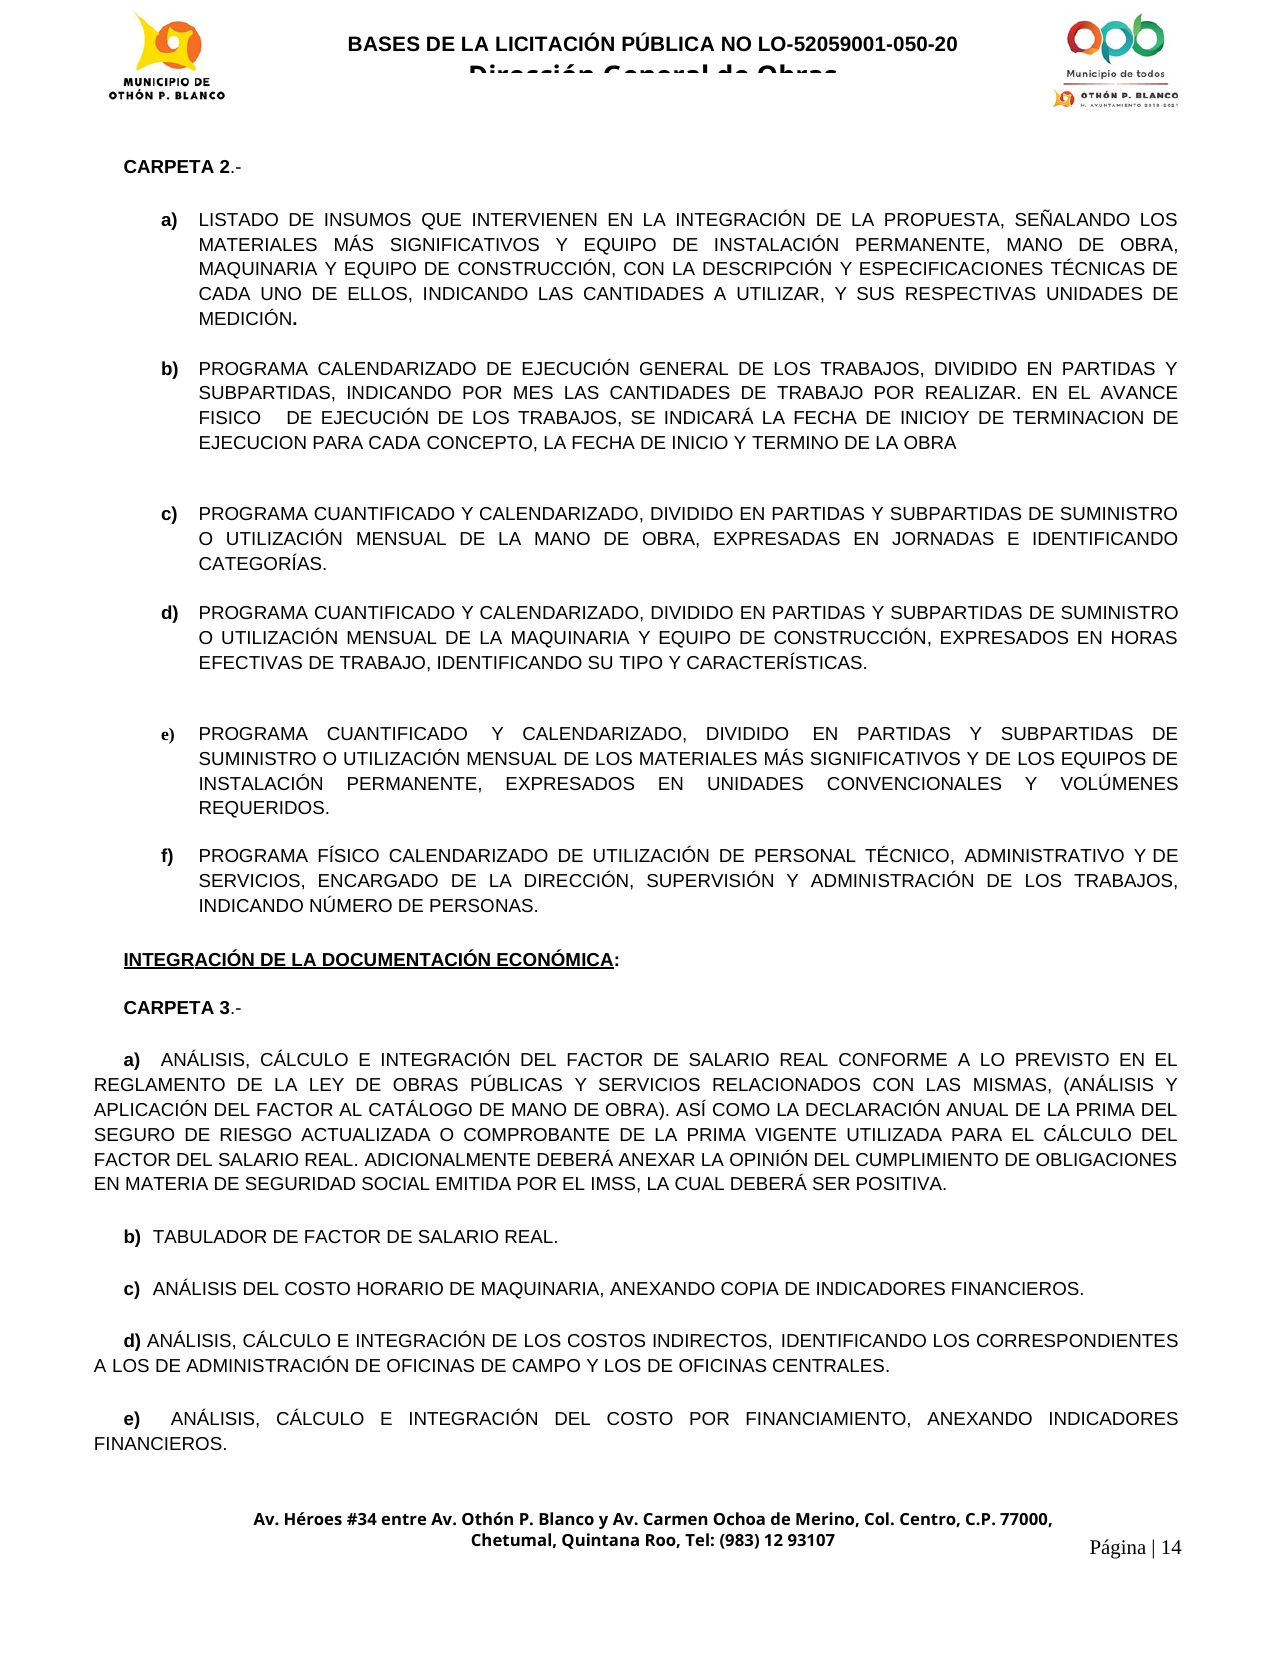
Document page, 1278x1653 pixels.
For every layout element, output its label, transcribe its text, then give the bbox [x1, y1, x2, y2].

text a) ANÁLISIS, CÁLCULO E INTEGRACIÓN DEL FACTOR DE SALARIO REAL CONFORME A LO PREVISTO EN EL REGLAMENTO DE LA LEY DE OBRAS PÚBLICAS Y SERVICIOS RELACIONADOS CON LAS MISMAS, (ANÁLISIS Y APLICACIÓN DEL FACTOR AL CATÁLOGO DE MANO DE OBRA). ASÍ COMO LA DECLARACIÓN ANUAL DE LA PRIMA DEL SEGURO DE RIESGO ACTUALIZADA O COMPROBANTE DE LA PRIMA VIGENTE UTILIZADA PARA EL CÁLCULO DEL FACTOR DEL SALARIO REAL. ADICIONALMENTE DEBERÁ ANEXAR LA OPINIÓN DEL CUMPLIMIENTO DE OBLIGACIONES EN MATERIA DE SEGURIDAD SOCIAL EMITIDA POR EL IMSS, LA CUAL DEBERÁ SER POSITIVA. [94, 1049, 1178, 1195]
text CARPETA 2.- [94, 156, 1178, 178]
picture [1049, 13, 1192, 113]
text d) ANÁLISIS, CÁLCULO E INTEGRACIÓN DE LOS COSTOS INDIRECTOS, IDENTIFICANDO LOS CORRESPONDIENTES A LOS DE ADMINISTRACIÓN DE OFICINAS DE CAMPO Y LOS DE OFICINAS CENTRALES. [94, 1330, 1178, 1377]
list PROGRAMA CUANTIFICADO Y CALENDARIZADO, DIVIDIDO EN PARTIDAS Y SUBPARTIDAS DE SUMINISTRO O UTILIZACIÓN MENSUAL DE LOS MATERIALES MÁS SIGNIFICATIVOS Y DE LOS EQUIPOS DE INSTALACIÓN PERMANENTE, EXPRESADOS EN UNIDADES CONVENCIONALES Y VOLÚMENES REQUERIDOS. [161, 723, 1178, 819]
text b) TABULADOR DE FACTOR DE SALARIO REAL. [94, 1226, 1178, 1247]
list PROGRAMA FÍSICO CALENDARIZADO DE UTILIZACIÓN DE PERSONAL TÉCNICO, ADMINISTRATIVO Y DE SERVICIOS, ENCARGADO DE LA DIRECCIÓN, SUPERVISIÓN Y ADMINISTRACIÓN DE LOS TRABAJOS, INDICANDO NÚMERO DE PERSONAS. [161, 845, 1178, 916]
list PROGRAMA CUANTIFICADO Y CALENDARIZADO, DIVIDIDO EN PARTIDAS Y SUBPARTIDAS DE SUMINISTRO O UTILIZACIÓN MENSUAL DE LA MAQUINARIA Y EQUIPO DE CONSTRUCCIÓN, EXPRESADOS EN HORAS EFECTIVAS DE TRABAJO, IDENTIFICANDO SU TIPO Y CARACTERÍSTICAS. [161, 602, 1178, 673]
picture [104, 0, 237, 114]
text INTEGRACIÓN DE LA DOCUMENTACIÓN ECONÓMICA: [94, 947, 1178, 970]
text c) ANÁLISIS DEL COSTO HORARIO DE MAQUINARIA, ANEXANDO COPIA DE INDICADORES FINANCIEROS. [94, 1278, 1178, 1299]
list PROGRAMA CUANTIFICADO Y CALENDARIZADO, DIVIDIDO EN PARTIDAS Y SUBPARTIDAS DE SUMINISTRO O UTILIZACIÓN MENSUAL DE LA MANO DE OBRA, EXPRESADAS EN JORNADAS E IDENTIFICANDO CATEGORÍAS. [161, 503, 1178, 574]
list PROGRAMA CALENDARIZADO DE EJECUCIÓN GENERAL DE LOS TRABAJOS, DIVIDIDO EN PARTIDAS Y SUBPARTIDAS, INDICANDO POR MES LAS CANTIDADES DE TRABAJO POR REALIZAR. EN EL AVANCE FISICO DE EJECUCIÓN DE LOS TRABAJOS, SE INDICARÁ LA FECHA DE INICIOY DE TERMINACION DE EJECUCION PARA CADA CONCEPTO, LA FECHA DE INICIO Y TERMINO DE LA OBRA [161, 357, 1178, 453]
list LISTADO DE INSUMOS QUE INTERVIENEN EN LA INTEGRACIÓN DE LA PROPUESTA, SEÑALANDO LOS MATERIALES MÁS SIGNIFICATIVOS Y EQUIPO DE INSTALACIÓN PERMANENTE, MANO DE OBRA, MAQUINARIA Y EQUIPO DE CONSTRUCCIÓN, CON LA DESCRIPCIÓN Y ESPECIFICACIONES TÉCNICAS DE CADA UNO DE ELLOS, INDICANDO LAS CANTIDADES A UTILIZAR, Y SUS RESPECTIVAS UNIDADES DE MEDICIÓN. [161, 209, 1178, 329]
text CARPETA 3.- [94, 997, 1178, 1018]
text e) ANÁLISIS, CÁLCULO E INTEGRACIÓN DEL COSTO POR FINANCIAMIENTO, ANEXANDO INDICADORES FINANCIEROS. [94, 1407, 1178, 1454]
